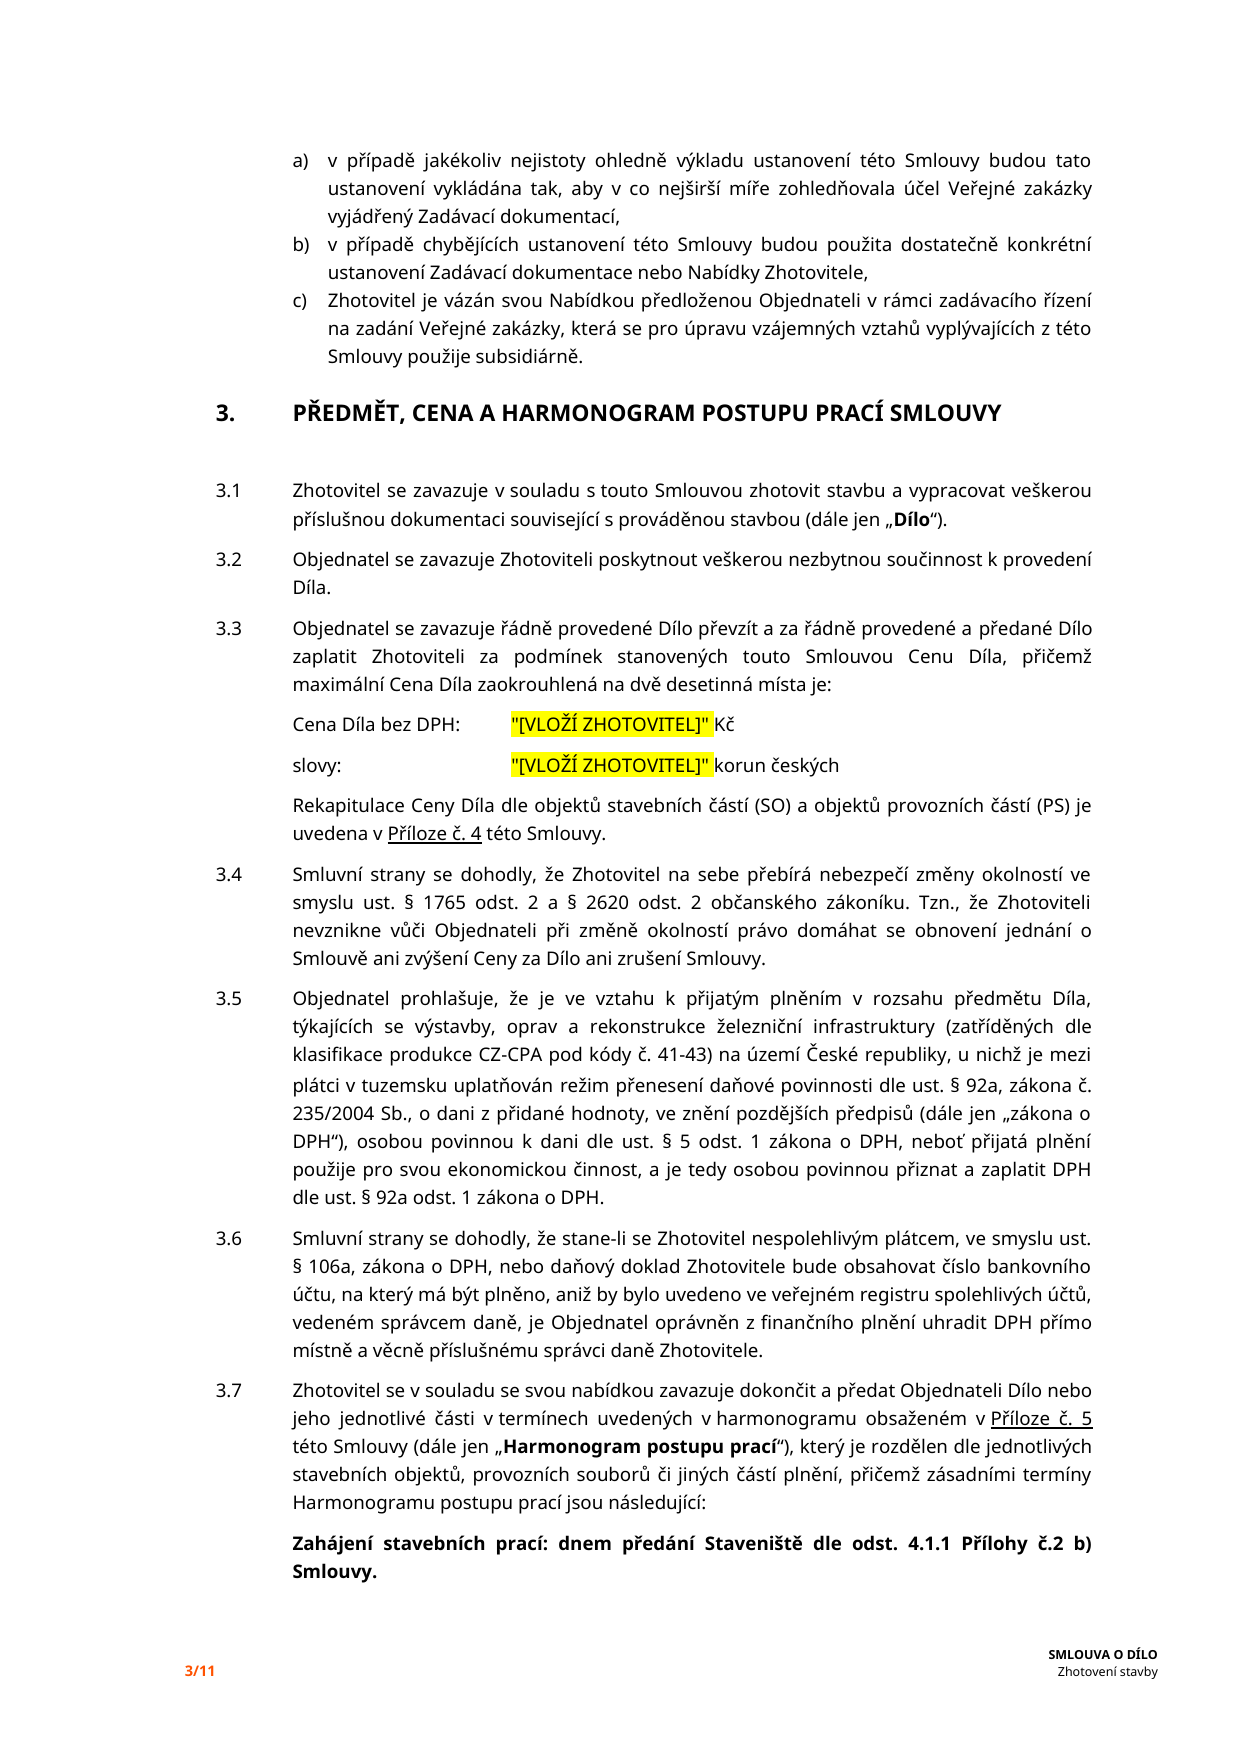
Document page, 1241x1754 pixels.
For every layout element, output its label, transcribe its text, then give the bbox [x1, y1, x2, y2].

text slovy: korun českých [292, 752, 511, 777]
text Cena Díla bez DPH: Kč [714, 711, 1093, 737]
text v případě chybějících ustanovení této Smlouvy budou použita dostatečně konkrétní ustanovení Zadávací dokumentace nebo Nabídky Zhotovitele, [292, 232, 1093, 285]
text Zhotovitel se zavazuje v souladu s touto Smlouvou zhotovit stavbu a vypracovat veškerou příslušnou dokumentaci související s prováděnou stavbou (dále jen „Dílo“). [216, 478, 1093, 531]
text Smluvní strany se dohodly, že stane-li se Zhotovitel nespolehlivým plátcem, ve smyslu ust. § 106a, zákona o DPH, nebo daňový doklad Zhotovitele bude obsahovat číslo bankovního účtu, na který má být plněno, aniž by bylo uvedeno ve veřejném registru spolehlivých účtů, vedeném správcem daně, je Objednatel oprávněn z finančního plnění uhradit DPH přímo místně a věcně příslušnému správci daně Zhotovitele. [216, 1225, 1093, 1363]
text Zhotovitel se v souladu se svou nabídkou zavazuje dokončit a předat Objednateli Dílo nebo jeho jednotlivé části v termínech uvedených v harmonogramu obsaženém v Příloze č. 5 této Smlouvy (dále jen „Harmonogram postupu prací“), který je rozdělen dle jednotlivých stavebních objektů, provozních souborů či jiných částí plnění, přičemž zásadními termíny Harmonogramu postupu prací jsou následující: [216, 1378, 1093, 1515]
text Rekapitulace Ceny Díla dle objektů stavebních částí (SO) a objektů provozních částí (PS) je uvedena v Příloze č. 4 této Smlouvy. [292, 792, 1093, 846]
text Zahájení stavebních prací: dnem předání Staveniště dle odst. 4.1.1 Přílohy č.2 b) Smlouvy. [292, 1530, 1093, 1584]
text Zhotovitel je vázán svou Nabídkou předloženou Objednateli v rámci zadávacího řízení na zadání Veřejné zakázky, která se pro úpravu vzájemných vztahů vyplývajících z této Smlouvy použije subsidiárně. [292, 288, 1093, 369]
text Smluvní strany se dohodly, že Zhotovitel na sebe přebírá nebezpečí změny okolností ve smyslu ust. § 1765 odst. 2 a § 2620 odst. 2 občanského zákoníku. Tzn., že Zhotoviteli nevznikne vůči Objednateli při změně okolností právo domáhat se obnovení jednání o Smlouvě ani zvýšení Ceny za Dílo ani zrušení Smlouvy. [216, 861, 1093, 971]
text Cena Díla bez DPH: Kč [292, 711, 511, 737]
text Objednatel prohlašuje, že je ve vztahu k přijatým plněním v rozsahu předmětu Díla, týkajících se výstavby, oprav a rekonstrukce železniční infrastruktury (zatříděných dle klasifikace produkce CZ-CPA pod kódy č. 41-43) na území České republiky, u nichž je mezi plátci v tuzemsku uplatňován režim přenesení daňové povinnosti dle ust. § 92a, zákona č. 235/2004 Sb., o dani z přidané hodnoty, ve znění pozdějších předpisů (dále jen „zákona o DPH“), osobou povinnou k dani dle ust. § 5 odst. 1 zákona o DPH, neboť přijatá plnění použije pro svou ekonomickou činnost, a je tedy osobou povinnou přiznat a zaplatit DPH dle ust. § 92a odst. 1 zákona o DPH. [216, 986, 1093, 1210]
text Objednatel se zavazuje Zhotoviteli poskytnout veškerou nezbytnou součinnost k provedení Díla. [216, 546, 1093, 600]
text v případě jakékoliv nejistoty ohledně výkladu ustanovení této Smlouvy budou tato ustanovení vykládána tak, aby v co nejširší míře zohledňovala účel Veřejné zakázky vyjádřený Zadávací dokumentací, [292, 147, 1093, 229]
text Objednatel se zavazuje řádně provedené Dílo převzít a za řádně provedené a předané Dílo zaplatit Zhotoviteli za podmínek stanovených touto Smlouvou Cenu Díla, přičemž maximální Cena Díla zaokrouhlená na dvě desetinná místa je: [216, 615, 1093, 696]
text slovy: korun českých [714, 752, 1093, 777]
text PŘEDMĚT, CENA A HARMONOGRAM POSTUPU PRACÍ SMLOUVY [216, 397, 1093, 428]
